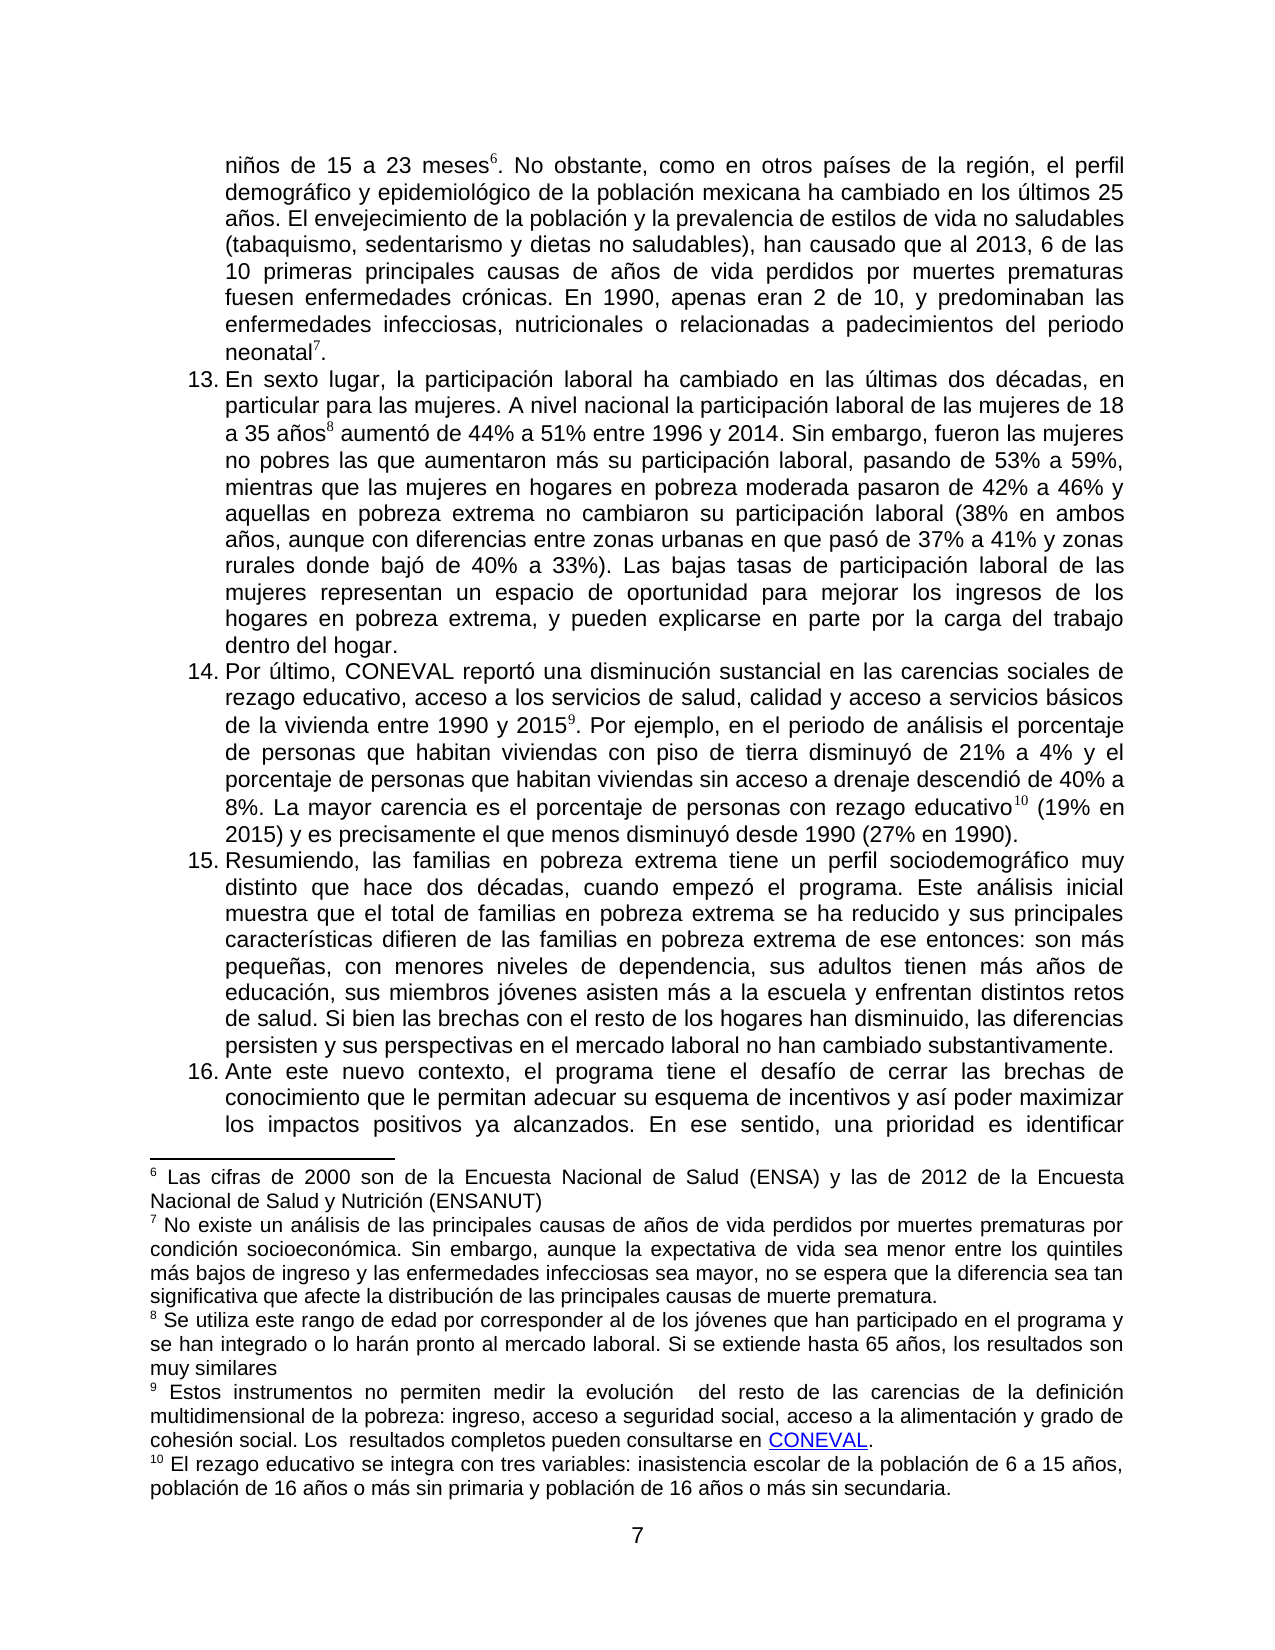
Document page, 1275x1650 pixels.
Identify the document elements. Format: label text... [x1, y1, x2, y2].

list Resumiendo, las familias en pobreza extrema tiene un perfil sociodemográfico muy distinto que hace dos décadas, cuando empezó el programa. Este análisis inicial muestra que el total de familias en pobreza extrema se ha reducido y sus principales características difieren de las familias en pobreza extrema de ese entonces: son más pequeñas, con menores niveles de dependencia, sus adultos tienen más años de educación, sus miembros jóvenes asisten más a la escuela y enfrentan distintos retos de salud. Si bien las brechas con el resto de los hogares han disminuido, las diferencias persisten y sus perspectivas en el mercado laboral no han cambiado substantivamente. [187, 847, 1125, 1058]
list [187, 150, 1125, 366]
list En sexto lugar, la participación laboral ha cambiado en las últimas dos décadas, en particular para las mujeres. A nivel nacional la participación laboral de las mujeres de 18 a 35 años aumentó de 44% a 51% entre 1996 y 2014. Sin embargo, fueron las mujeres no pobres las que aumentaron más su participación laboral, pasando de 53% a 59%, mientras que las mujeres en hogares en pobreza moderada pasaron de 42% a 46% y aquellas en pobreza extrema no cambiaron su participación laboral (38% en ambos años, aunque con diferencias entre zonas urbanas en que pasó de 37% a 41% y zonas rurales donde bajó de 40% a 33%). Las bajas tasas de participación laboral de las mujeres representan un espacio de oportunidad para mejorar los ingresos de los hogares en pobreza extrema, y pueden explicarse en parte por la carga del trabajo dentro del hogar. [187, 366, 1125, 658]
list Ante este nuevo contexto, el programa tiene el desafío de cerrar las brechas de conocimiento que le permitan adecuar su esquema de incentivos y así poder maximizar los impactos positivos ya alcanzados. En ese sentido, una prioridad es identificar intervenciones que apunten a impulsar el acceso y matricula en la educación secundaria y media superior, así como explorar el potencial de apoyar otras etapas clave del ciclo educativo relacionadas con educación inicial y desarrollo infantil temprano. En el caso de salud, es indispensable profundizar en el conocimiento del cambio del perfil epidemiológico de los pobres y ver de qué manera el programa puede contribuir respecto a esta nueva problemática. Todo esto, incorporando lecciones aprendidas sobre el uso de incentivos y alternativas para inducir el cambio en comportamiento hacia conductas que promuevan el desarrollo de capacidades y estilos de vida más saludable. [187, 1058, 1125, 1137]
list Por último, CONEVAL reportó una disminución sustancial en las carencias sociales de rezago educativo, acceso a los servicios de salud, calidad y acceso a servicios básicos de la vivienda entre 1990 y 2015. Por ejemplo, en el periodo de análisis el porcentaje de personas que habitan viviendas con piso de tierra disminuyó de 21% a 4% y el porcentaje de personas que habitan viviendas sin acceso a drenaje descendió de 40% a 8%. La mayor carencia es el porcentaje de personas con rezago educativo (19% en 2015) y es precisamente el que menos disminuyó desde 1990 (27% en 1990). [187, 658, 1125, 847]
